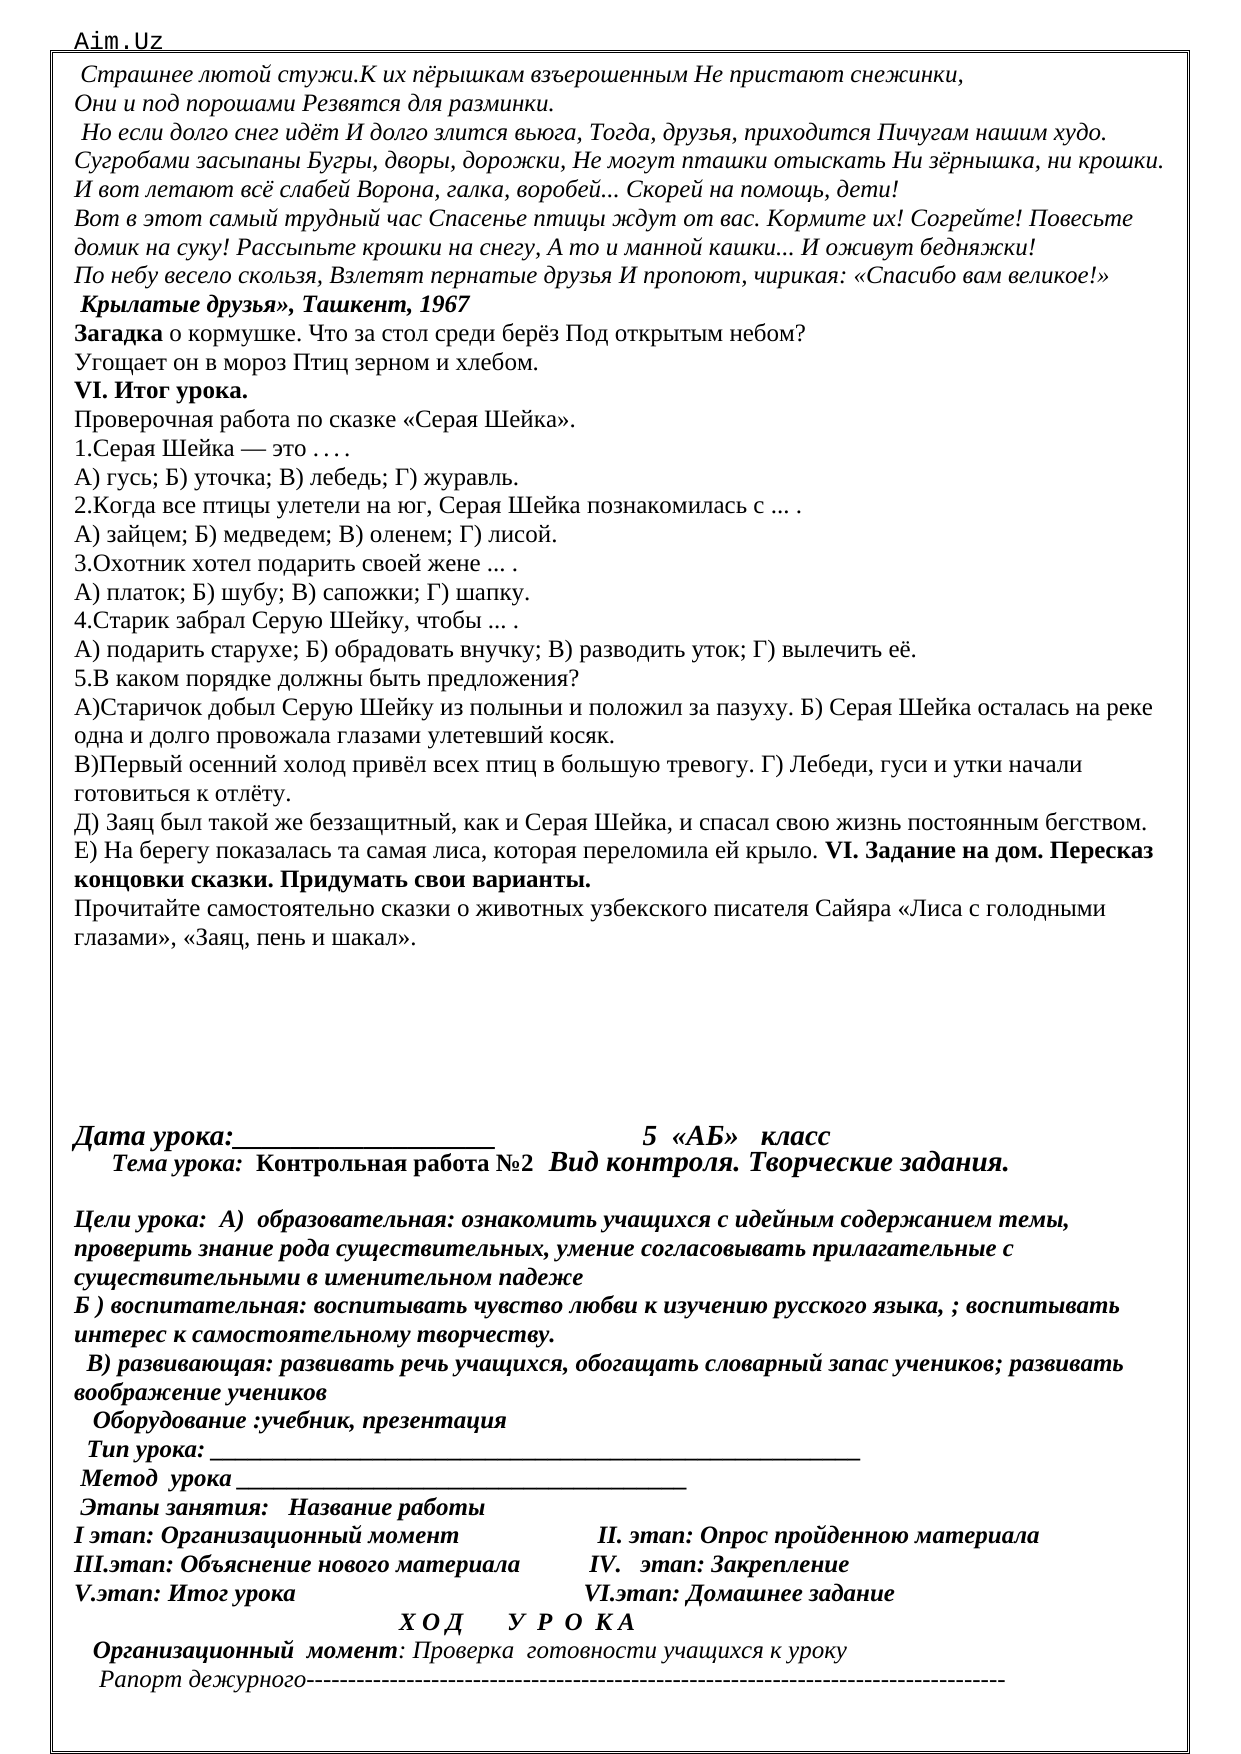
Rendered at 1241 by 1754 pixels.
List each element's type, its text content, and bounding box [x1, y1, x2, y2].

text Х О Д У Р О К А [74, 1607, 1166, 1636]
text 2.Когда все птицы улетели на юг, Серая Шейка познакомилась с ... . [74, 490, 1166, 519]
text А)Старичок добыл Серую Шейку из полыньи и положил за пазуху. Б) Серая Шейка осталась на реке одна и долго провожала глазами улетевший косяк. [74, 692, 1166, 749]
text Д) Заяц был такой же беззащитный, как и Серая Шейка, и спасал свою жизнь постоянным бегством. [74, 807, 1166, 835]
text Но если долго снег идёт И долго злится вьюга, Тогда, друзья, приходится Пичугам нашим худо. Сугробами засыпаны Бугры, дворы, дорожки, Не могут пташки отыскать Ни зёрнышка, ни крошки. И вот летают всё слабей Ворона, галка, воробей... Скорей на помощь, дети! [74, 117, 1166, 203]
text Проверочная работа по сказке «Серая Шейка». [74, 404, 1166, 433]
text VI. Итог урока. [74, 375, 1166, 404]
text А) платок; Б) шубу; В) сапожки; Г) шапку. [74, 577, 1166, 605]
text В)Первый осенний холод привёл всех птиц в большую тревогу. Г) Лебеди, гуси и утки начали готовиться к отлёту. [74, 749, 1166, 807]
text Они и под порошами Резвятся для разминки. [74, 88, 1166, 117]
text Этапы занятия: Название работы [74, 1492, 1166, 1521]
text Дата урока:__________________ 5 «АБ» класс [74, 1118, 1166, 1152]
text А) зайцем; Б) медведем; В) оленем; Г) лисой. [74, 519, 1166, 548]
text V.этап: Итог урока VI.этап: Домашнее задание [74, 1578, 1166, 1607]
text Страшнее лютой стужи.К их пёрышкам взъерошенным Не пристают снежинки, [74, 59, 1166, 88]
text Вот в этот самый трудный час Спасенье птицы ждут от вас. Кормите их! Согрейте! Повесьте домик на суку! Рассыпьте крошки на снегу, А то и манной кашки... И оживут бедняжки! [74, 203, 1166, 260]
text Крылатые друзья», Ташкент, 1967 [74, 289, 1166, 318]
text Метод урока ____________________________________ [74, 1463, 1166, 1492]
text Оборудование :учебник, презентация [74, 1406, 1166, 1434]
text Загадка о кормушке. Что за стол среди берёз Под открытым небом? [74, 318, 1166, 347]
text По небу весело скользя, Взлетят пернатые друзья И пропоют, чирикая: «Спасибо вам великое!» [74, 260, 1166, 289]
text Цели урока: A) образовательная: ознакомить учащихся с идейным содержанием темы, проверить знание рода существительных, умение согласовывать прилагательные с существительными в именительном падеже [74, 1204, 1166, 1291]
text III.этап: Объяснение нового материала IV. этaп: Закрепление [74, 1549, 1166, 1578]
text 4.Старик забрал Серую Шейку, чтобы ... . [74, 605, 1166, 634]
text А) подарить старухе; Б) обрадовать внучку; В) разводить уток; Г) вылечить её. [74, 634, 1166, 663]
text Е) На берегу показалась та самая лиса, которая переломила ей крыло. VI. Задание на дом. Пересказ концовки сказки. Придумать свои варианты. [74, 835, 1166, 893]
text 3.Охотник хотел подарить своей жене ... . [74, 548, 1166, 577]
text Прочитайте самостоятельно сказки о животных узбекского писателя Сайяра «Лиса с голодными глазами», «Заяц, пень и шакал». [74, 893, 1166, 950]
text Б ) воспитательная: воспитывать чувство любви к изучению русского языка, ; воспитывать интерес к самостоятельному творчеству. [74, 1291, 1166, 1348]
text Организационный момент: Проверка готовности учащихся к уроку [86, 1636, 1166, 1664]
text I этап: Организационный момент II. этап: Опрос пройденною материала [74, 1521, 1166, 1549]
text 5.В каком порядке должны быть предложения? [74, 663, 1166, 692]
text В) развивающая: развивать речь учащихся, обогащать словарный запас учеников; развивать воображение учеников [74, 1348, 1166, 1406]
text Тип урока: ____________________________________________________ [74, 1434, 1166, 1463]
text А) гусь; Б) уточка; В) лебедь; Г) журавль. [74, 462, 1166, 490]
text Тема урока: Контрольная работа №2 Вид контроля. Творческие задания. [76, 1152, 1166, 1176]
text Угощает он в мороз Птиц зерном и хлебом. [74, 347, 1166, 375]
text Рапорт дежурного------------------------------------------------------------------------------------ [86, 1664, 1166, 1693]
text 1.Серая Шейка — это .... [74, 433, 1166, 462]
